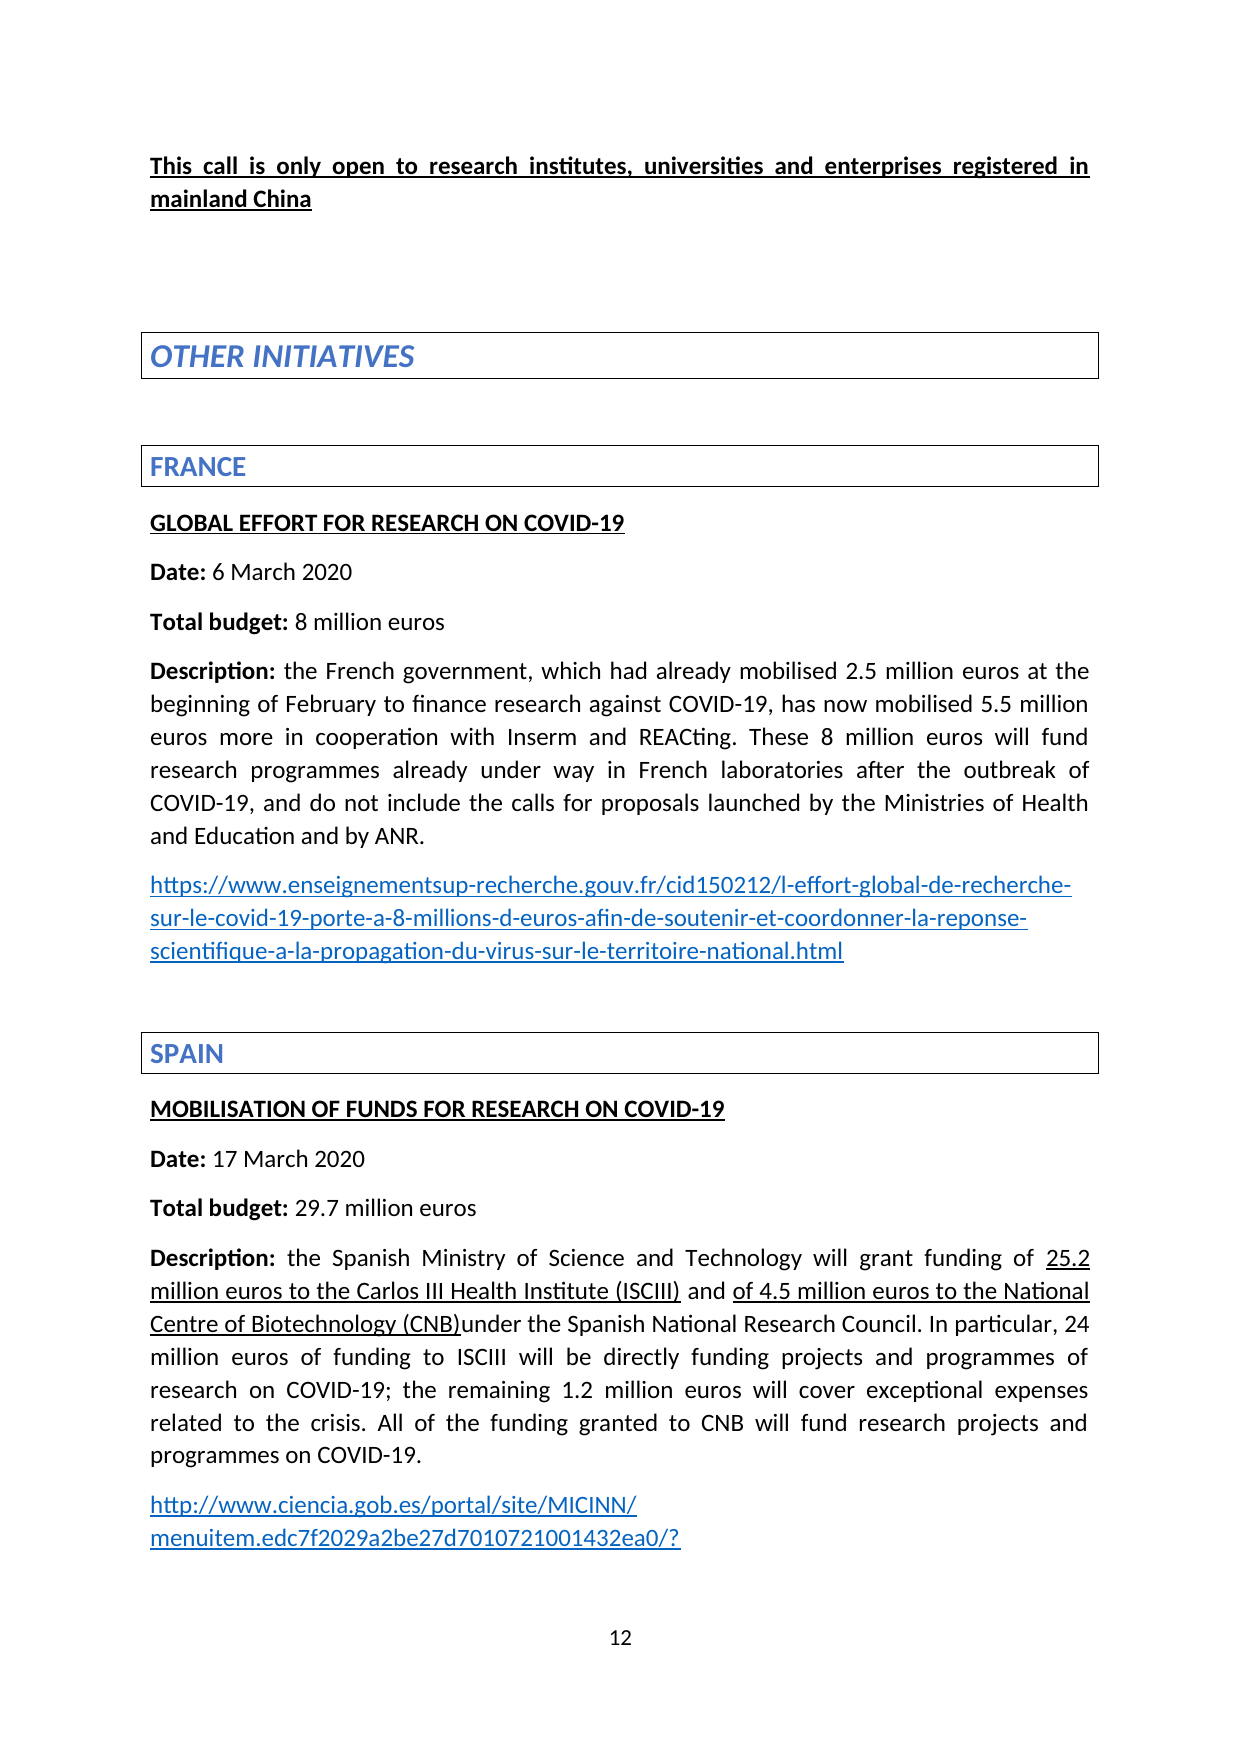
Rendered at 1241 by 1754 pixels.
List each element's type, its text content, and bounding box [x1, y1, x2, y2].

text Total budget: 8 million euros [150, 606, 1090, 636]
text Date: 6 March 2020 [150, 556, 1090, 587]
subtitle OTHER INITIATIVES [142, 333, 1098, 378]
subtitle FRANCE [142, 446, 1098, 486]
subtitle MOBILISATION OF FUNDS FOR RESEARCH ON COVID-19 [150, 1093, 1090, 1124]
text https://www.enseignementsup-recherche.gouv.fr/cid150212/l-effort-global-de-recherche-sur-le-covid-19-porte-a-8-millions-d-euros-afin-de-soutenir-et-coordonner-la-reponse-scientifique-a-la-propagation-du-virus-sur-le-territoire-national.html [150, 870, 1090, 966]
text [150, 1489, 1090, 1553]
text Description: the French government, which had already mobilised 2.5 million euros at the beginning of February to finance research against COVID-19, has now mobilised 5.5 million euros more in cooperation with Inserm and REACting. These 8 million euros will fund research programmes already under way in French laboratories after the outbreak of COVID-19, and do not include the calls for proposals launched by the Ministries of Health and Education and by ANR. [150, 656, 1090, 851]
text Date: 17 March 2020 [150, 1143, 1090, 1173]
subtitle SPAIN [142, 1033, 1098, 1073]
subtitle GLOBAL EFFORT FOR RESEARCH ON COVID-19 [150, 507, 1090, 537]
text This call is only open to research institutes, universities and enterprises registered in mainland China [150, 150, 1090, 176]
text Description: the Spanish Ministry of Science and Technology will grant funding of 25.2 million euros to the Carlos III Health Institute (ISCIII) and of 4.5 million euros to the National Centre of Biotechnology (CNB)under the Spanish National Research Council. In particular, 24 million euros of funding to ISCIII will be directly funding projects and programmes of research on COVID-19; the remaining 1.2 million euros will cover exceptional expenses related to the crisis. All of the funding granted to CNB will fund research projects and programmes on COVID-19. [150, 1242, 1090, 1470]
text This call is only open to research institutes, universities and enterprises registered in mainland China [150, 178, 1090, 213]
text Total budget: 29.7 million euros [150, 1192, 1090, 1223]
